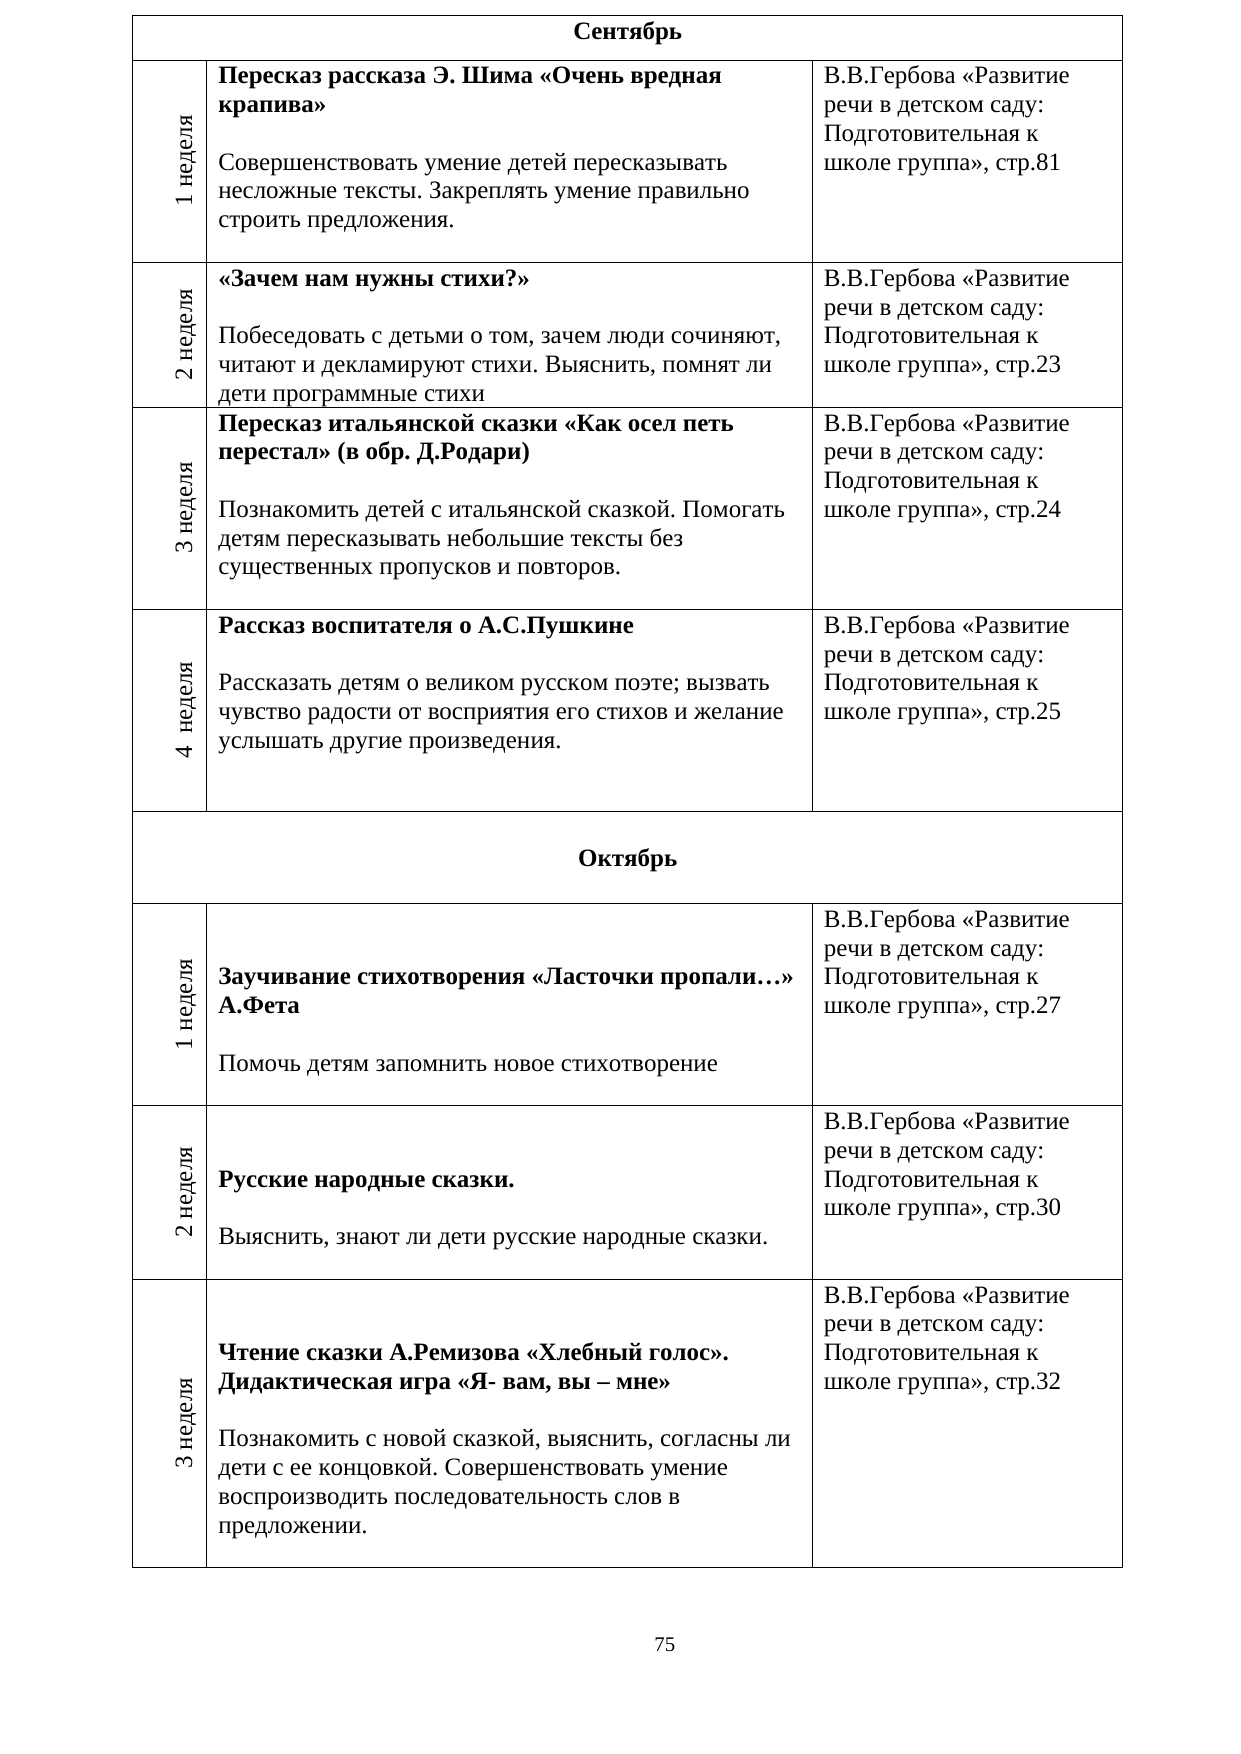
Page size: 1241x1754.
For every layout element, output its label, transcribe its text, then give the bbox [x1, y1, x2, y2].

table_cell Пересказ итальянской сказки «Как осел петь перестал» (в обр. Д.Родари) Познакомить детей с итальянской сказкой. Помогать детям пересказывать небольшие тексты без существенных пропусков и повторов. [207, 408, 812, 609]
table_cell 2 неделя [133, 263, 206, 407]
table_cell В.В.Гербова «Развитие речи в детском саду: Подготовительная к школе группа», стр.32 [813, 1280, 1122, 1567]
table_cell В.В.Гербова «Развитие речи в детском саду: Подготовительная к школе группа», стр.81 [813, 61, 1122, 262]
table_cell Русские народные сказки. Выяснить, знают ли дети русские народные сказки. [207, 1106, 812, 1279]
table_cell «Зачем нам нужны стихи?» Побеседовать с детьми о том, зачем люди сочиняют, читают и декламируют стихи. Выяснить, помнят ли дети программные стихи [207, 263, 812, 407]
table_cell Рассказ воспитателя о А.С.Пушкине Рассказать детям о великом русском поэте; вызвать чувство радости от восприятия его стихов и желание услышать другие произведения. [207, 610, 812, 811]
table_cell 1 неделя [133, 61, 206, 262]
table_cell Октябрь [133, 812, 1122, 903]
table_cell В.В.Гербова «Развитие речи в детском саду: Подготовительная к школе группа», стр.27 [813, 904, 1122, 1105]
table_cell 4 неделя [133, 610, 206, 811]
table_cell 2 неделя [133, 1106, 206, 1279]
table_cell 3 неделя [133, 408, 206, 609]
table_cell В.В.Гербова «Развитие речи в детском саду: Подготовительная к школе группа», стр.24 [813, 408, 1122, 609]
table_cell В.В.Гербова «Развитие речи в детском саду: Подготовительная к школе группа», стр.23 [813, 263, 1122, 407]
table_cell Пересказ рассказа Э. Шима «Очень вредная крапива» Совершенствовать умение детей пересказывать несложные тексты. Закреплять умение правильно строить предложения. [207, 61, 812, 262]
table_cell Заучивание стихотворения «Ласточки пропали…» А.Фета Помочь детям запомнить новое стихотворение [207, 904, 812, 1105]
table_cell 1 неделя [133, 904, 206, 1105]
table_cell Сентябрь [133, 16, 1122, 59]
table_cell В.В.Гербова «Развитие речи в детском саду: Подготовительная к школе группа», стр.25 [813, 610, 1122, 811]
table_cell В.В.Гербова «Развитие речи в детском саду: Подготовительная к школе группа», стр.30 [813, 1106, 1122, 1279]
table_cell 3 неделя [133, 1280, 206, 1567]
table_cell Чтение сказки А.Ремизова «Хлебный голос». Дидактическая игра «Я- вам, вы – мне» Познакомить с новой сказкой, выяснить, согласны ли дети с ее концовкой. Совершенствовать умение воспроизводить последовательность слов в предложении. [207, 1280, 812, 1567]
